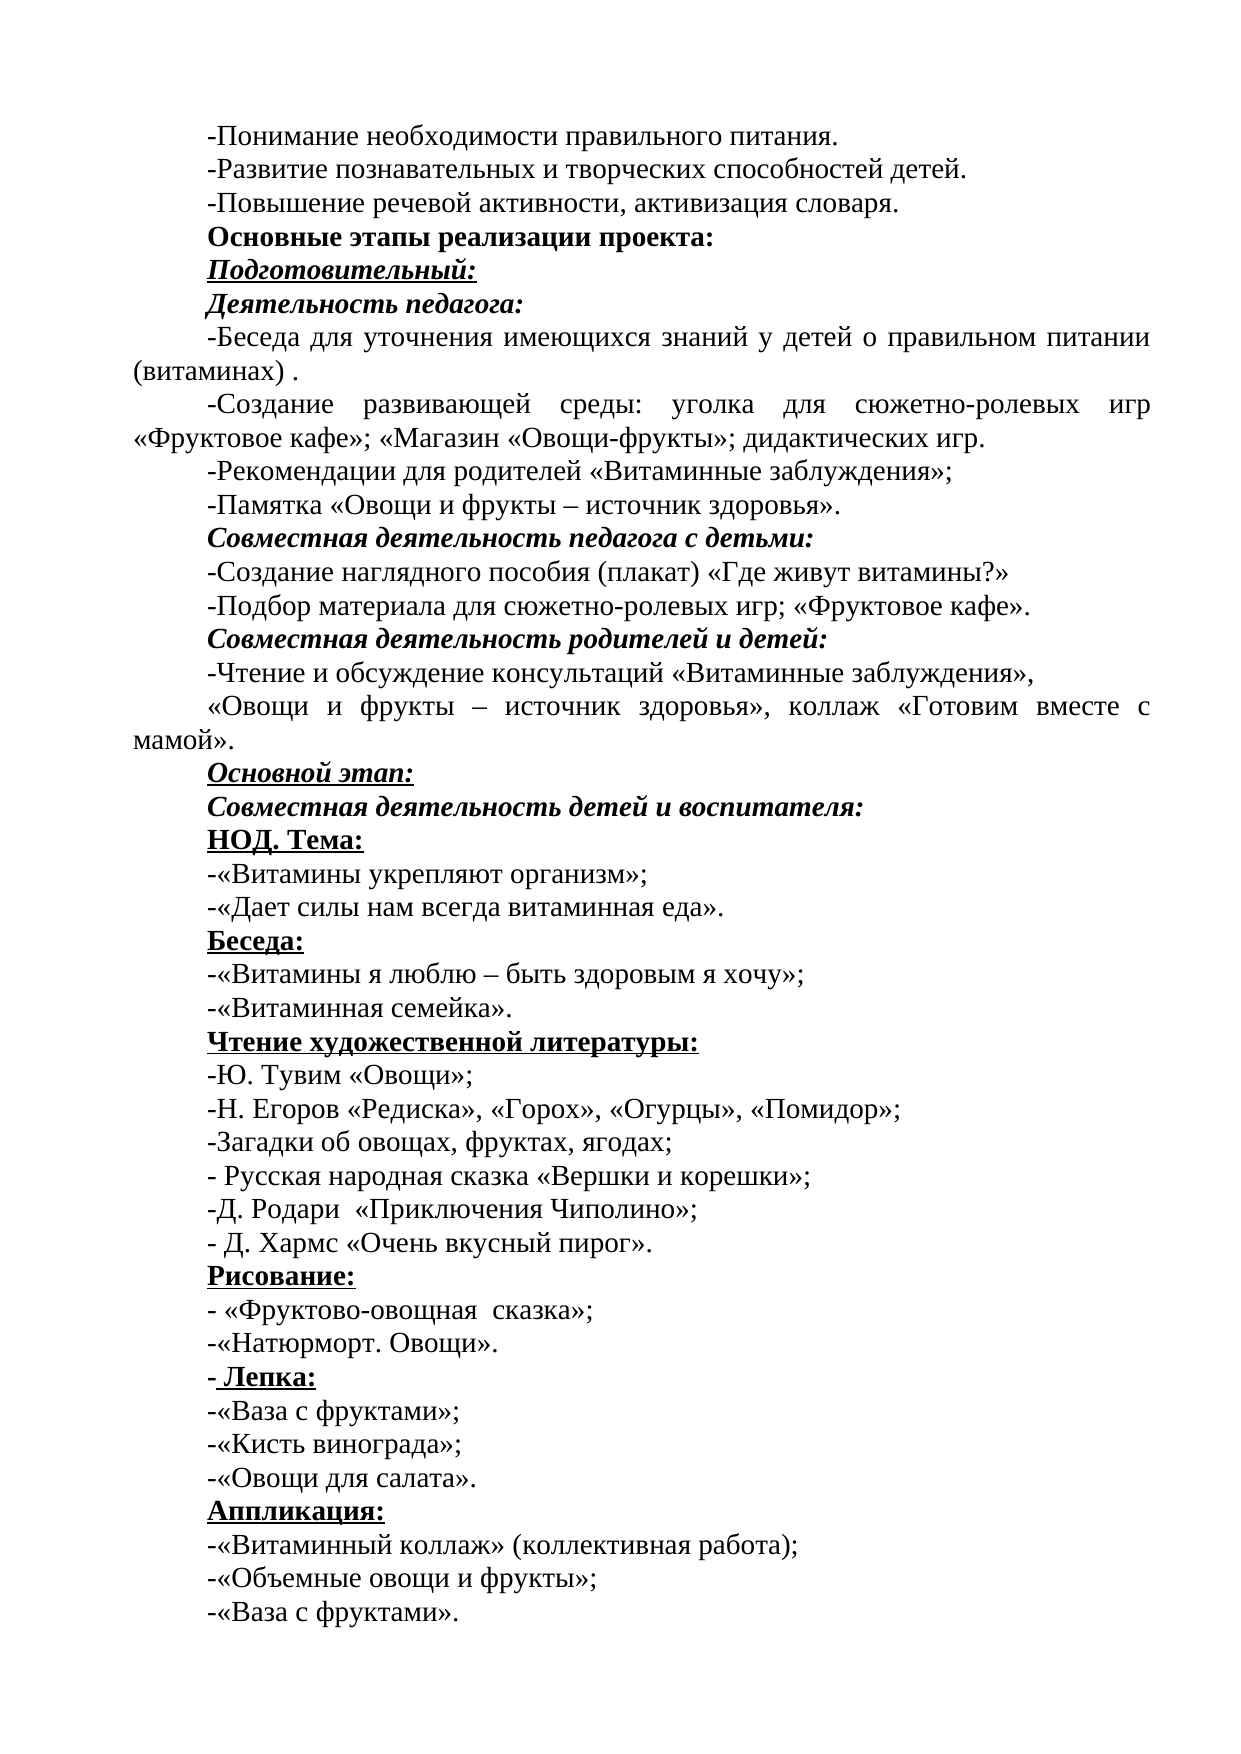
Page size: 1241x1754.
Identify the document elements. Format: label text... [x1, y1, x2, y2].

text Совместная деятельность родителей и детей: [133, 621, 1152, 655]
text -Повышение речевой активности, активизация словаря. [133, 185, 1152, 219]
text - «Фруктово-овощная сказка»; [133, 1292, 1152, 1326]
text - Д. Хармс «Очень вкусный пирог». [133, 1225, 1152, 1258]
text «Овощи и фрукты – источник здоровья», коллаж «Готовим вместе с мамой». [133, 688, 1152, 755]
text Деятельность педагога: [133, 286, 1152, 319]
text -Д. Родари «Приключения Чиполино»; [133, 1191, 1152, 1225]
text -Чтение и обсуждение консультаций «Витаминные заблуждения», [133, 655, 1152, 688]
text -Памятка «Овощи и фрукты – источник здоровья». [133, 487, 1152, 521]
text -«Овощи для салата». [133, 1460, 1152, 1493]
text -«Натюрморт. Овощи». [133, 1326, 1152, 1359]
text -«Ваза с фруктами»; [133, 1393, 1152, 1426]
text Совместная деятельность педагога с детьми: [133, 521, 1152, 554]
text -Создание развивающей среды: уголка для сюжетно-ролевых игр «Фруктовое кафе»; «Магазин «Овощи-фрукты»; дидактических игр. [133, 386, 1152, 453]
text НОД. Тема: [133, 822, 1152, 856]
text Совместная деятельность детей и воспитателя: [133, 789, 1152, 822]
text Рисование: [133, 1258, 1152, 1292]
text -Развитие познавательных и творческих способностей детей. [133, 152, 1152, 185]
text Подготовительный: [133, 252, 1152, 286]
text Аппликация: [133, 1493, 1152, 1527]
text -«Ваза с фруктами». [133, 1594, 1152, 1627]
text -«Дает силы нам всегда витаминная еда». [133, 889, 1152, 923]
text -«Витамины укрепляют организм»; [133, 856, 1152, 889]
text -Н. Егоров «Редиска», «Горох», «Огурцы», «Помидор»; [133, 1091, 1152, 1124]
text -Загадки об овощах, фруктах, ягодах; [133, 1124, 1152, 1158]
text -«Кисть винограда»; [133, 1426, 1152, 1460]
text -Создание наглядного пособия (плакат) «Где живут витамины?» [133, 554, 1152, 588]
text -Рекомендации для родителей «Витаминные заблуждения»; [133, 453, 1152, 487]
text -«Объемные овощи и фрукты»; [133, 1560, 1152, 1594]
text -«Витаминный коллаж» (коллективная работа); [133, 1527, 1152, 1560]
text -Подбор материала для сюжетно-ролевых игр; «Фруктовое кафе». [133, 588, 1152, 621]
text Основной этап: [133, 755, 1152, 789]
text -«Витаминная семейка». [133, 990, 1152, 1024]
text - Русская народная сказка «Вершки и корешки»; [133, 1158, 1152, 1191]
text -«Витамины я люблю – быть здоровым я хочу»; [133, 957, 1152, 990]
text - Лепка: [133, 1359, 1152, 1393]
text Беседа: [133, 923, 1152, 957]
text -Беседа для уточнения имеющихся знаний у детей о правильном питании (витаминах) . [133, 319, 1152, 386]
text -Понимание необходимости правильного питания. [133, 118, 1152, 152]
text -Ю. Тувим «Овощи»; [133, 1057, 1152, 1091]
text Чтение художественной литературы: [133, 1024, 1152, 1057]
text Основные этапы реализации проекта: [133, 219, 1152, 252]
